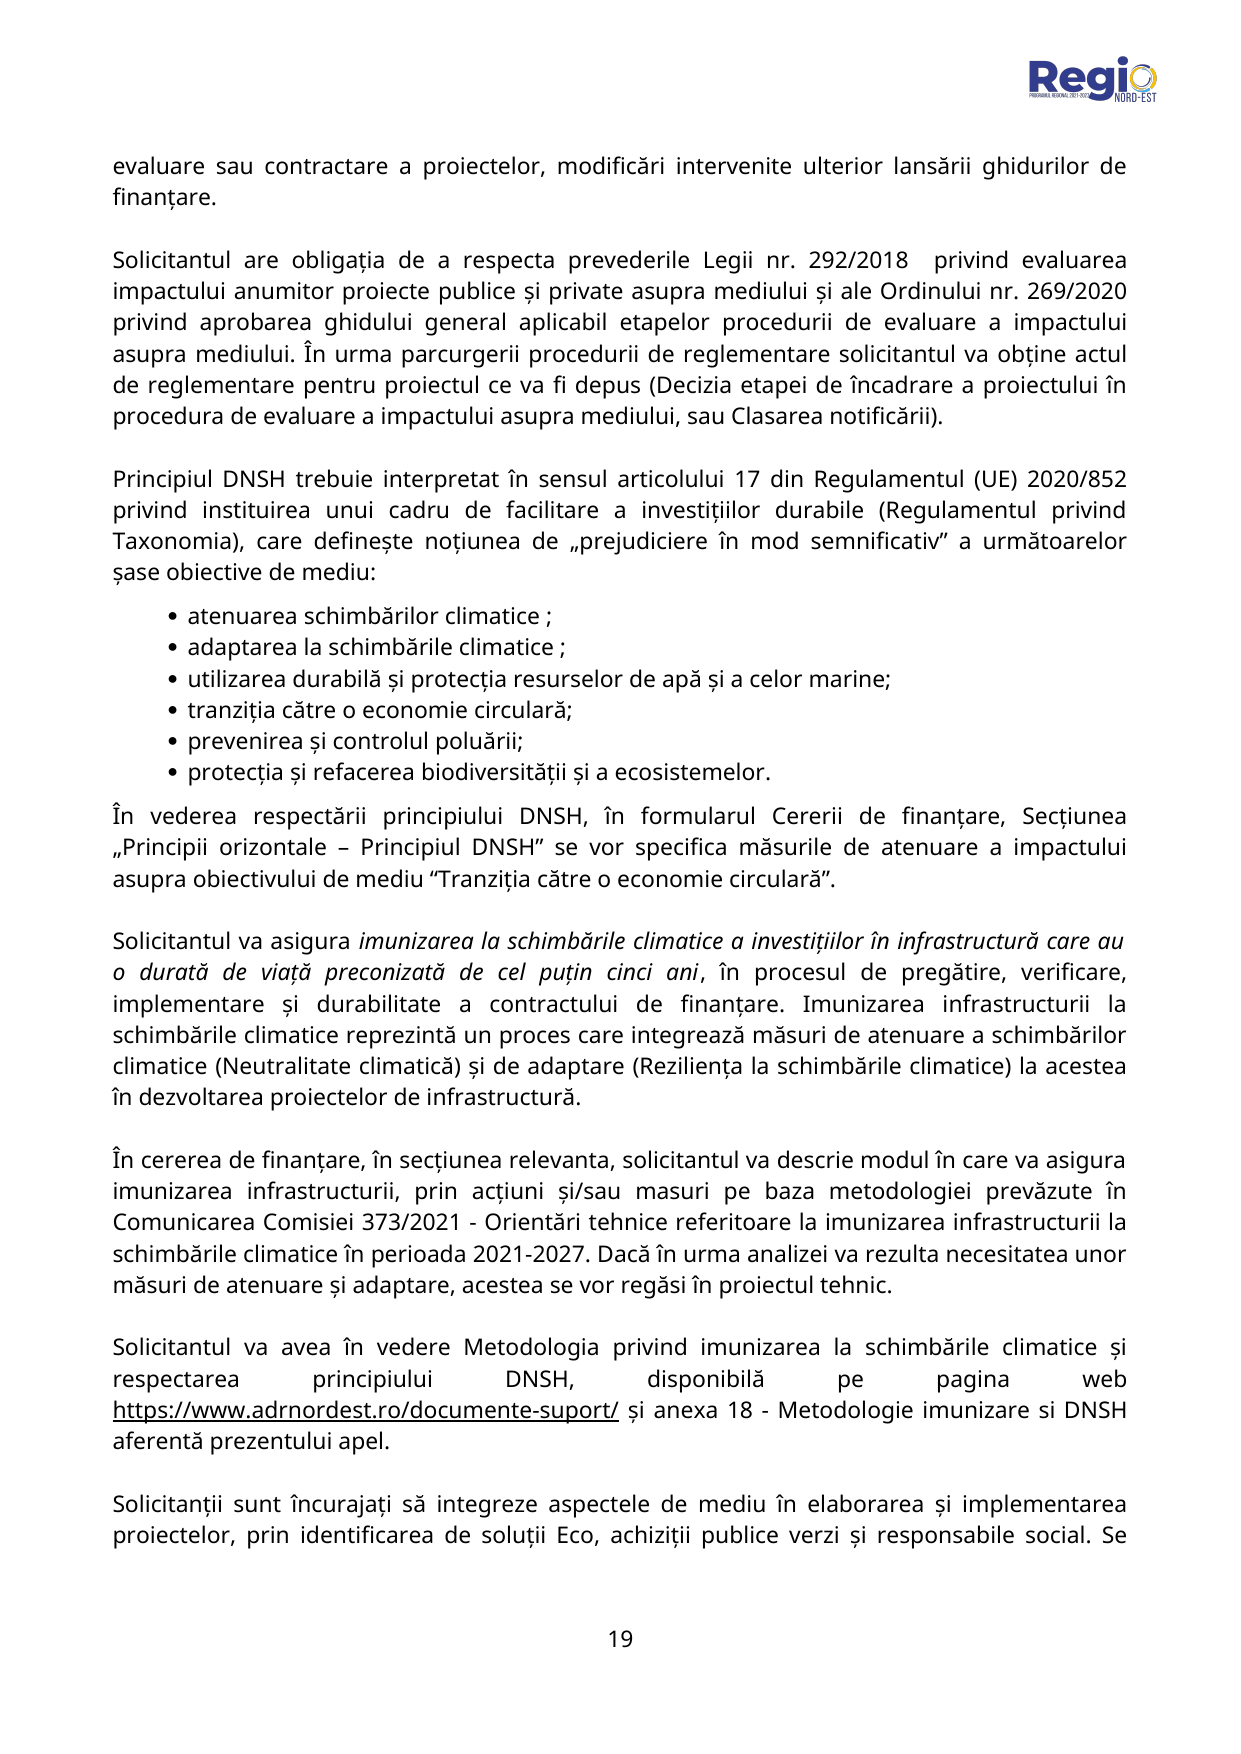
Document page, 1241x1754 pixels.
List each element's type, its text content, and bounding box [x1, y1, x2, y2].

list adaptarea la schimbările climatice ; [168, 631, 1128, 662]
list prevenirea și controlul poluării; [168, 725, 1128, 756]
list utilizarea durabilă și protecția resurselor de apă și a celor marine; [168, 662, 1128, 694]
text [112, 1487, 1128, 1550]
text În vederea respectării principiului DNSH, în formularul Cererii de finanțare, Secțiunea „Principii orizontale – Principiul DNSH” se vor specifica măsurile de atenuare a impactului asupra obiectivului de mediu “Tranziția către o economie circulară”. [112, 800, 1128, 894]
text În cererea de finanțare, în secțiunea relevanta, solicitantul va descrie modul în care va asigura imunizarea infrastructurii, prin acțiuni și/sau masuri pe baza metodologiei prevăzute în Comunicarea Comisiei 373/2021 - Orientări tehnice referitoare la imunizarea infrastructurii la schimbările climatice în perioada 2021-2027. Dacă în urma analizei va rezulta necesitatea unor măsuri de atenuare și adaptare, acestea se vor regăsi în proiectul tehnic. [112, 1144, 1128, 1300]
text Solicitantul are obligația de a respecta prevederile Legii nr. 292/2018 privind evaluarea impactului anumitor proiecte publice și private asupra mediului și ale Ordinului nr. 269/2020 privind aprobarea ghidului general aplicabil etapelor procedurii de evaluare a impactului asupra mediului. În urma parcurgerii procedurii de reglementare solicitantul va obține actul de reglementare pentru proiectul ce va fi depus (Decizia etapei de încadrare a proiectului în procedura de evaluare a impactului asupra mediului, sau Clasarea notificării). [112, 244, 1128, 431]
list atenuarea schimbărilor climatice ; [168, 600, 1128, 631]
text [112, 150, 1128, 212]
text Solicitantul va avea în vedere Metodologia privind imunizarea la schimbările climatice și respectarea principiului DNSH, disponibilă pe pagina web https://www.adrnordest.ro/documente-suport/ și anexa 18 - Metodologie imunizare si DNSH aferentă prezentului apel. [112, 1331, 1128, 1456]
text Principiul DNSH trebuie interpretat în sensul articolului 17 din Regulamentul (UE) 2020/852 privind instituirea unui cadru de facilitare a investițiilor durabile (Regulamentul privind Taxonomia), care definește noțiunea de „prejudiciere în mod semnificativ” a următoarelor șase obiective de mediu: [112, 462, 1128, 587]
text Solicitantul va asigura imunizarea la schimbările climatice a investițiilor în infrastructură care au o durată de viață preconizată de cel puțin cinci ani, în procesul de pregătire, verificare, implementare și durabilitate a contractului de finanțare. Imunizarea infrastructurii la schimbările climatice reprezintă un proces care integrează măsuri de atenuare a schimbărilor climatice (Neutralitate climatică) și de adaptare (Reziliența la schimbările climatice) la acestea în dezvoltarea proiectelor de infrastructură. [112, 925, 1128, 1112]
list protecția și refacerea biodiversității și a ecosistemelor. [168, 756, 1128, 787]
picture [1027, 53, 1160, 105]
list tranziția către o economie circulară; [168, 694, 1128, 725]
